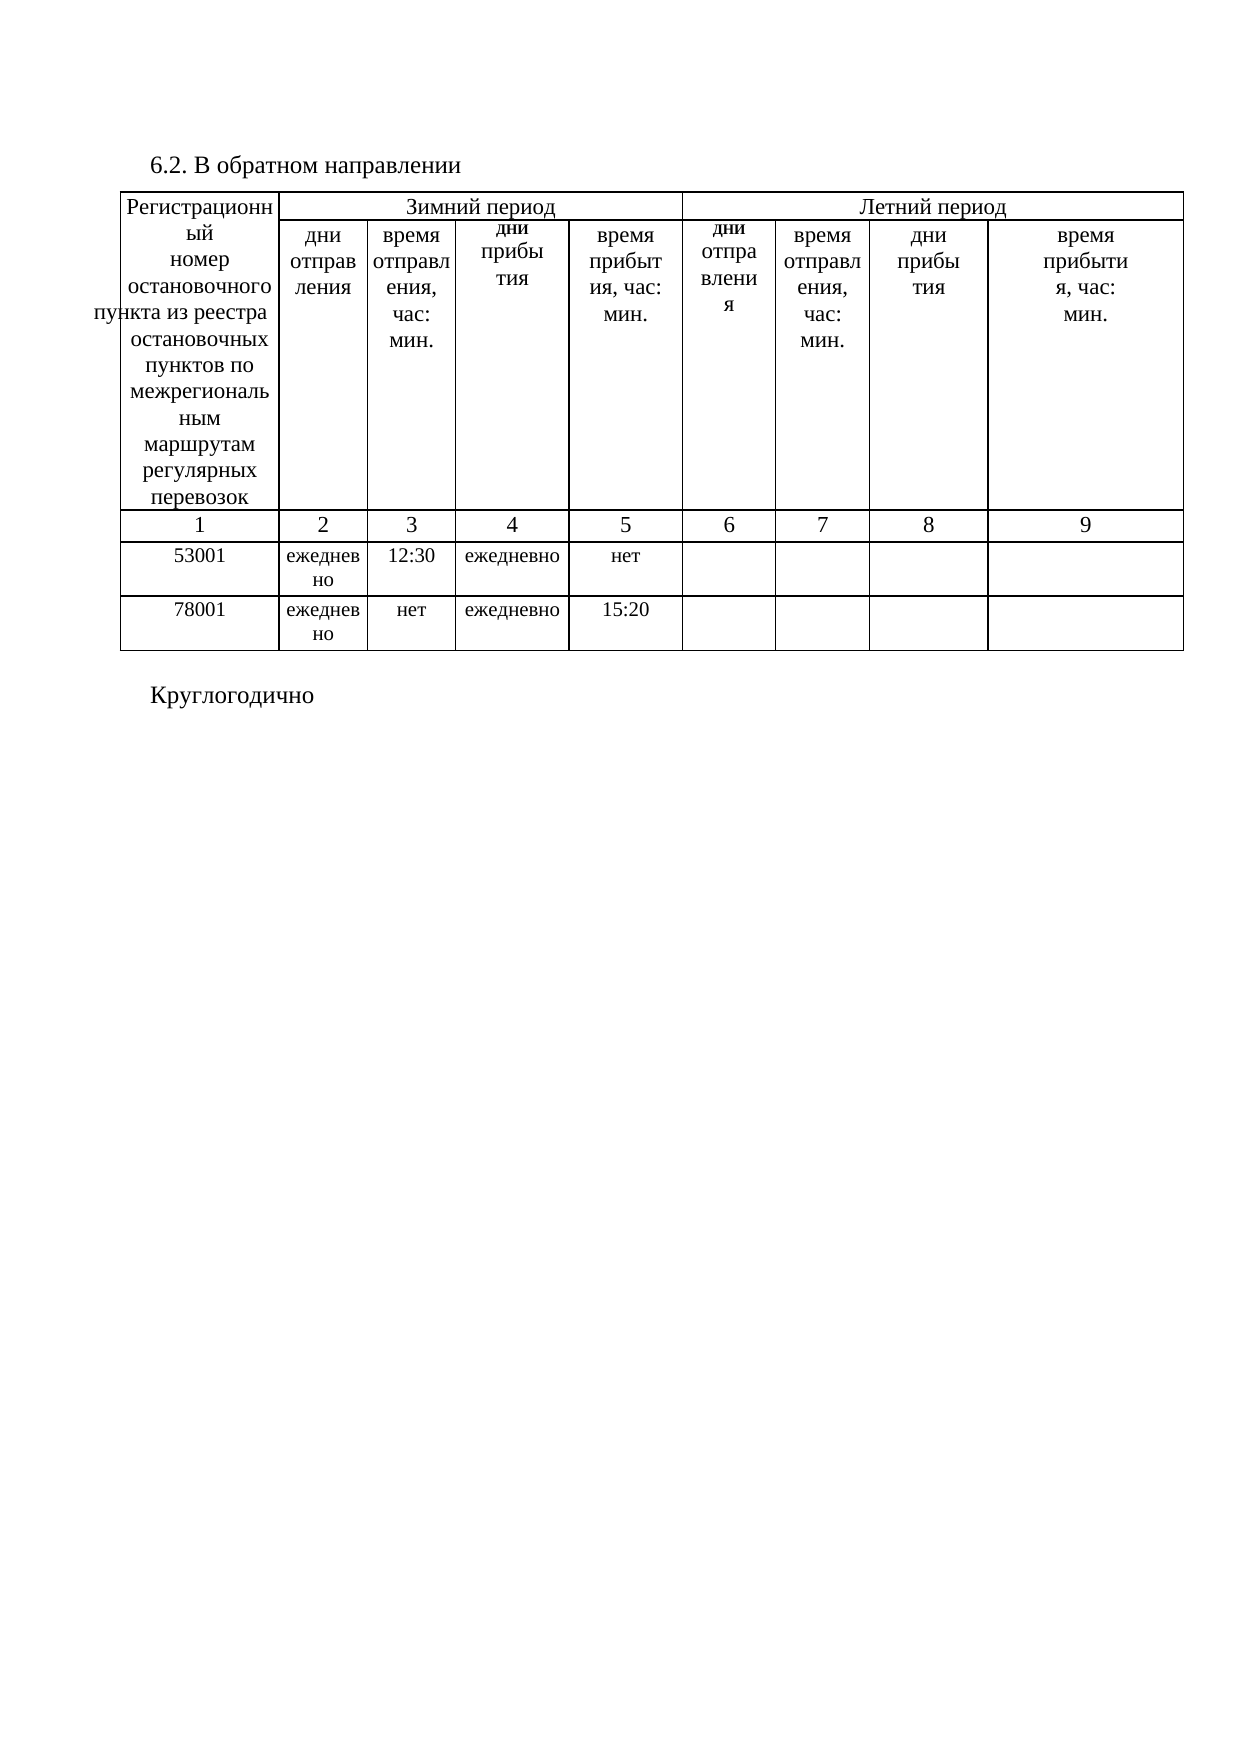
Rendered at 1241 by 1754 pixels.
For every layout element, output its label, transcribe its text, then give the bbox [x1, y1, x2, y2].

table_cell 2 [280, 511, 367, 541]
table_cell время прибыт ия, час: мин. [570, 221, 682, 509]
table_cell время отправл ения, час: мин. [368, 221, 455, 509]
table_cell ежедневно [456, 597, 568, 650]
table_cell 8 [870, 511, 987, 541]
table_cell нет [368, 597, 455, 650]
table_cell [870, 597, 987, 650]
table_cell 9 [989, 511, 1183, 541]
table_cell [683, 543, 775, 595]
table_cell 12:30 [368, 543, 455, 595]
table_cell 6 [683, 511, 775, 541]
text Круглогодично [150, 680, 1090, 709]
table_cell 53001 [121, 543, 278, 595]
table_header Зимний период [280, 193, 682, 219]
table_cell время прибыти я, час: мин. [989, 221, 1183, 509]
table_cell дни прибы тия [870, 221, 987, 509]
table_cell ежедневно [280, 543, 367, 595]
table_cell время отправл ения, час: мин. [776, 221, 869, 509]
table_cell 4 [456, 511, 568, 541]
table_cell ДНИ прибы тия [456, 221, 568, 509]
table_cell 5 [570, 511, 682, 541]
table_header Летний период [683, 193, 1183, 219]
table_cell [870, 543, 987, 595]
table_cell [989, 543, 1183, 595]
table_cell 78001 [121, 597, 278, 650]
table_cell 15:20 [570, 597, 682, 650]
table_cell дни отправ ления [280, 221, 367, 509]
table_cell ежедневно [456, 543, 568, 595]
table_cell ежедневно [280, 597, 367, 650]
table_cell 3 [368, 511, 455, 541]
table_cell 1 [121, 511, 278, 541]
table_cell [776, 597, 869, 650]
table_cell [989, 597, 1183, 650]
table_cell [683, 597, 775, 650]
text 6.2. В обратном направлении [150, 150, 1090, 179]
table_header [121, 193, 278, 509]
table_cell ДНИ отпра влени я [683, 221, 775, 509]
table_cell 7 [776, 511, 869, 541]
table_cell нет [570, 543, 682, 595]
table_cell [776, 543, 869, 595]
